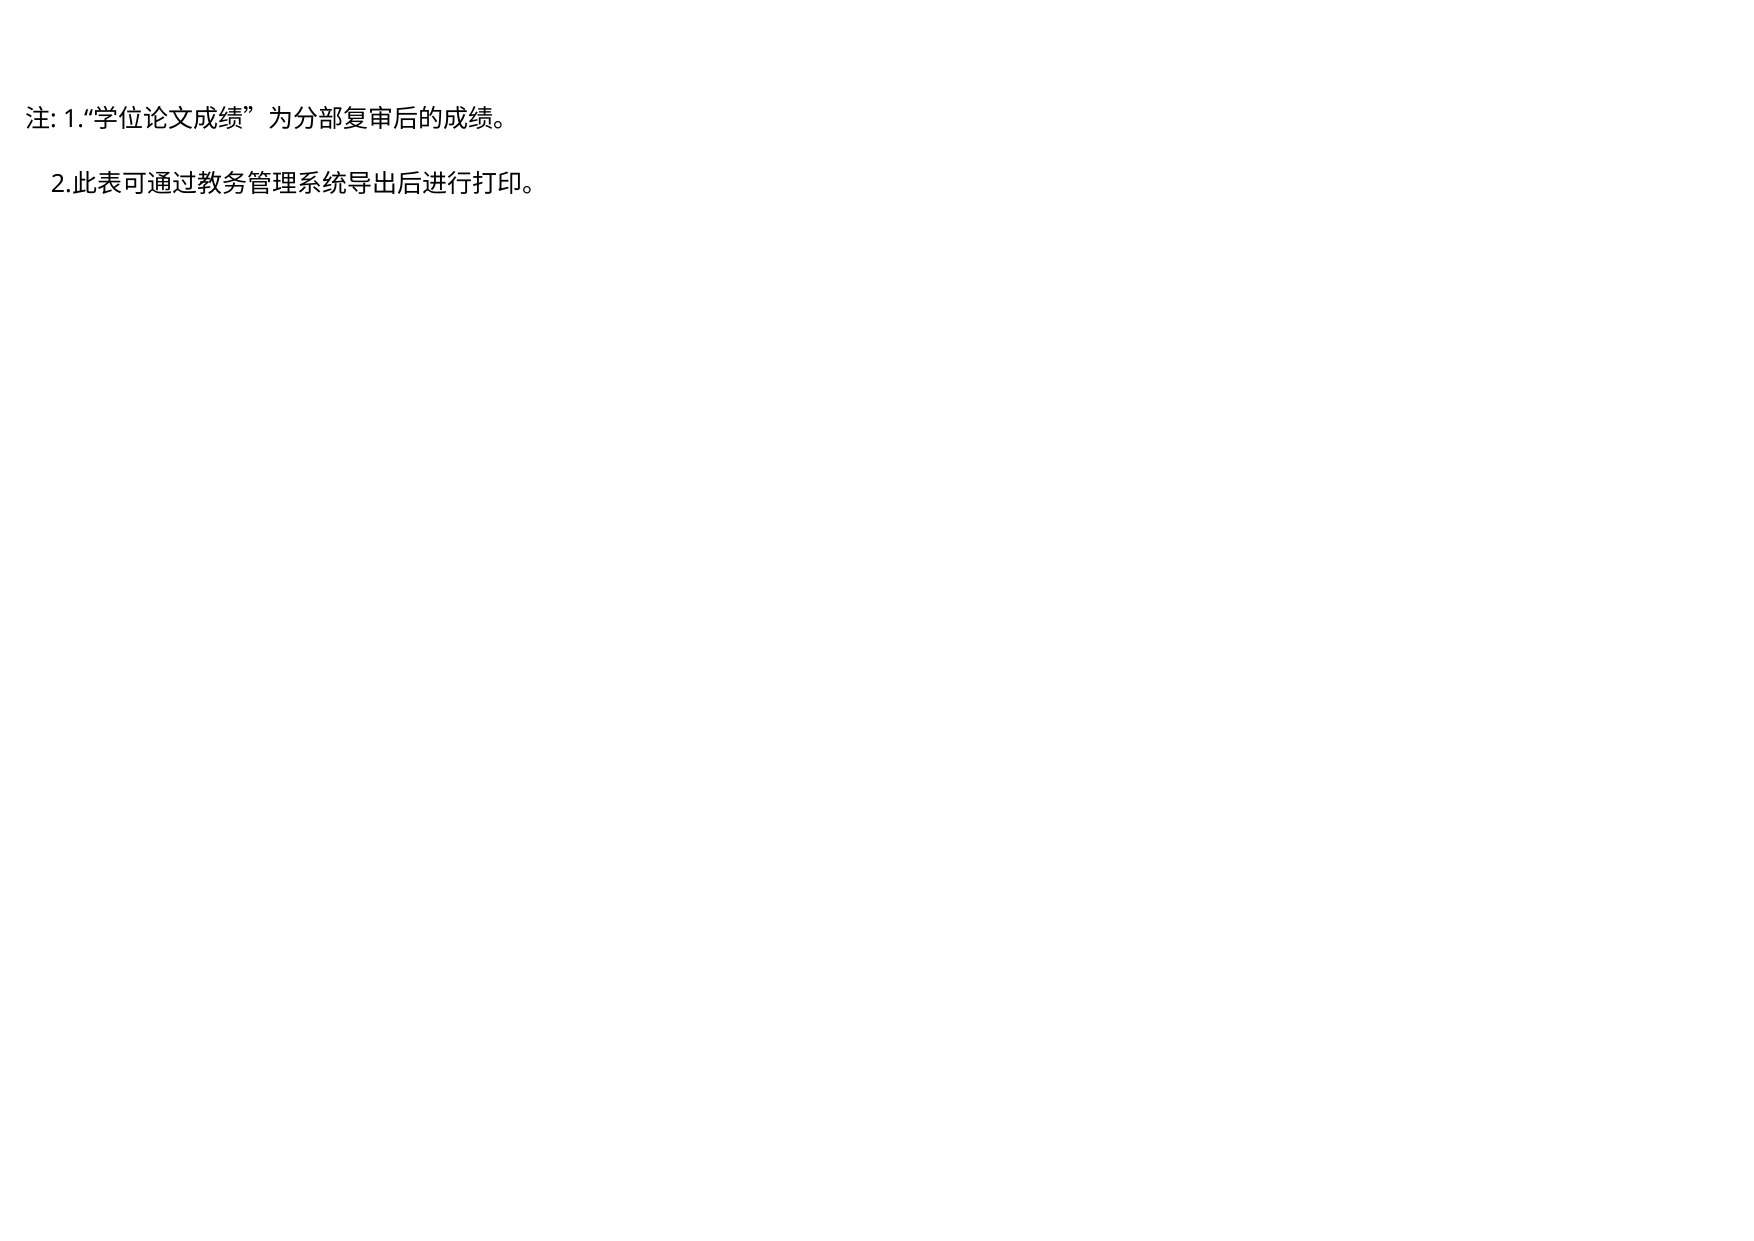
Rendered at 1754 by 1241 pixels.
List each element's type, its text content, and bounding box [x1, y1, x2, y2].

text 2.此表可通过教务管理系统导出后进行打印。 [25, 149, 1728, 214]
text 注: 1.“学位论文成绩”为分部复审后的成绩。 [25, 84, 1728, 149]
